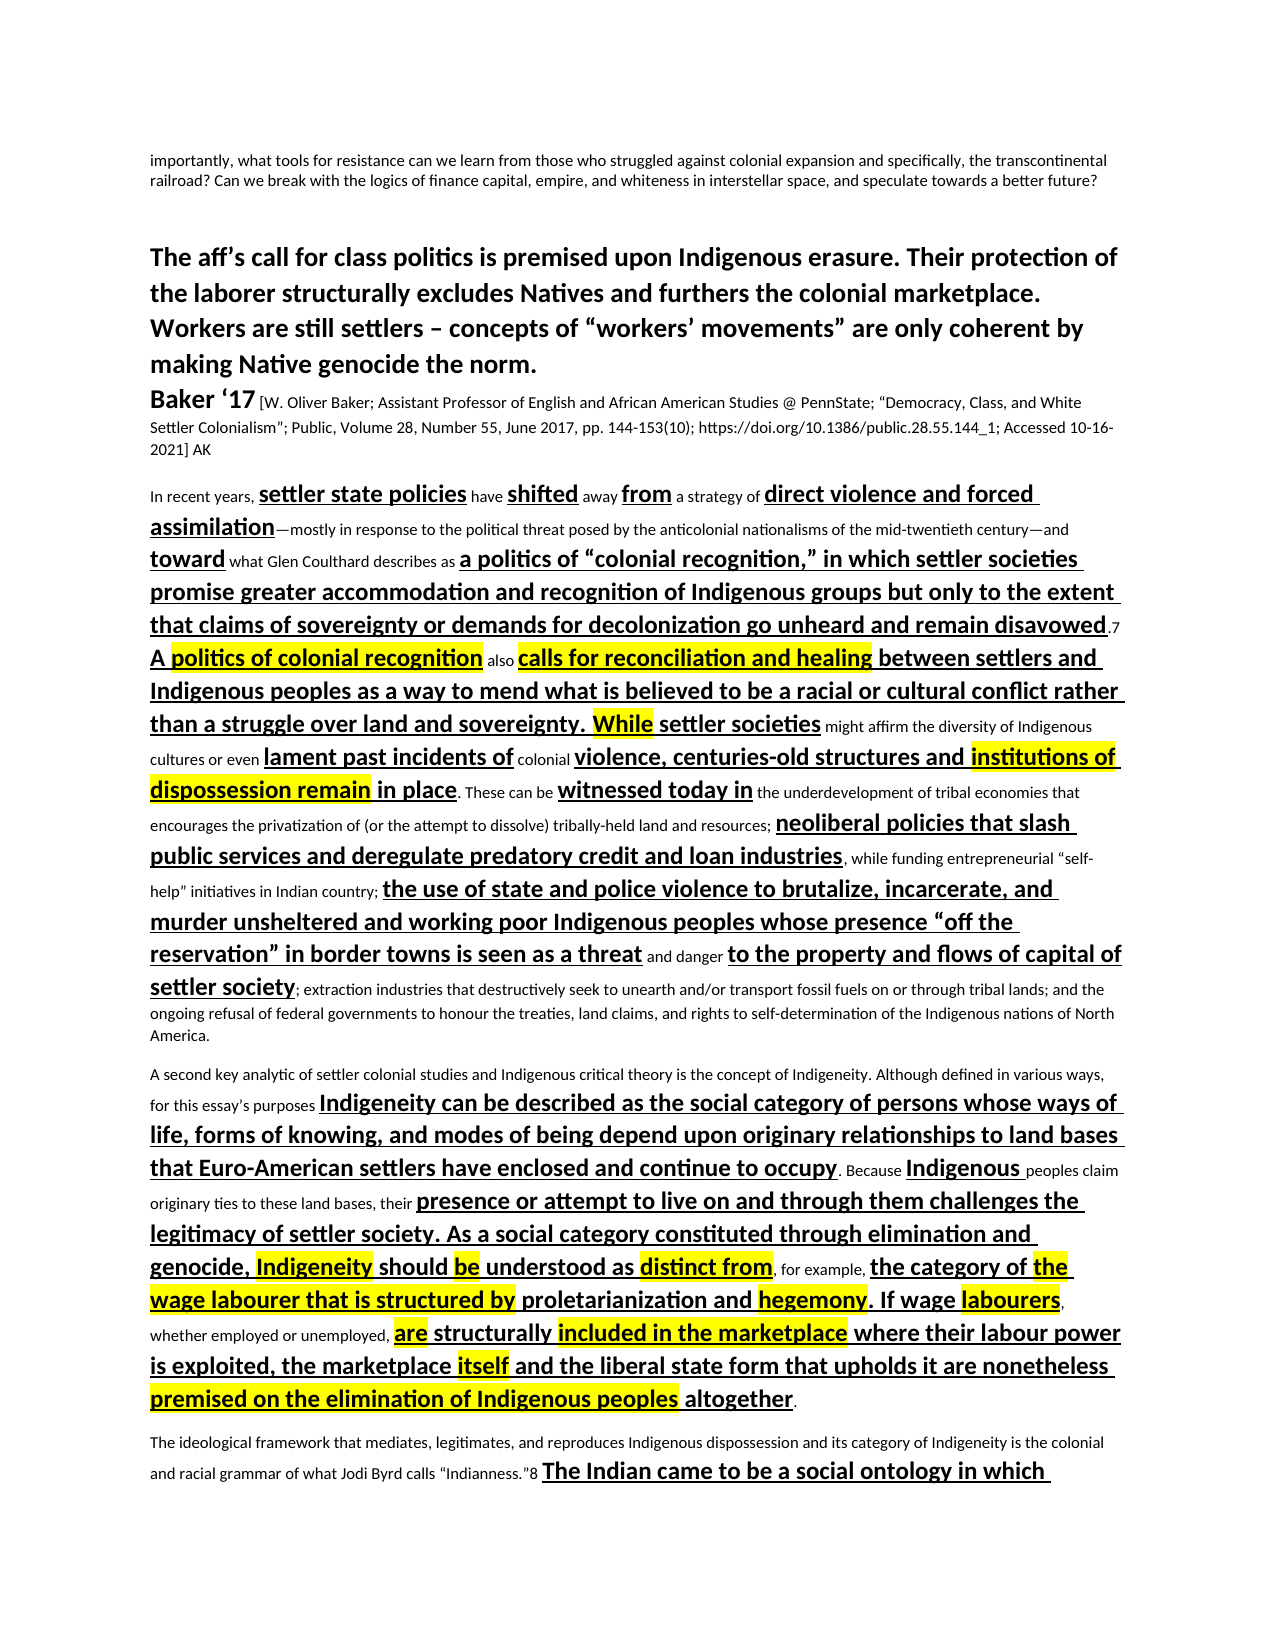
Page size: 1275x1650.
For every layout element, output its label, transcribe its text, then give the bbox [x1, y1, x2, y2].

subtitle The aff’s call for class politics is premised upon Indigenous erasure. Their protection of the laborer structurally excludes Natives and furthers the colonial marketplace. Workers are still settlers – concepts of “workers’ movements” are only coherent by making Native genocide the norm. [150, 240, 1125, 380]
text Baker ‘17 [W. Oliver Baker; Assistant Professor of English and African American Studies @ PennState; “Democracy, Class, and White Settler Colonialism”; Public, Volume 28, Number 55, June 2017, pp. 144-153(10); https://doi.org/10.1386/public.28.55.144_1; Accessed 10-16-2021] AK [150, 383, 1125, 459]
text A second key analytic of settler colonial studies and Indigenous critical theory is the concept of Indigeneity. Although defined in various ways, for this essay’s purposes Indigeneity can be described as the social category of persons whose ways of life, forms of knowing, and modes of being depend upon originary relationships to land bases that Euro-American settlers have enclosed and continue to occupy. Because Indigenous peoples claim originary ties to these land bases, their presence or attempt to live on and through them challenges the legitimacy of settler society. As a social category constituted through elimination and genocide, Indigeneity should be understood as distinct from, for example, the category of the wage labourer that is structured by proletarianization and hegemony. If wage labourers, whether employed or unemployed, are structurally included in the marketplace where their labour power is exploited, the marketplace itself and the liberal state form that upholds it are nonetheless premised on the elimination of Indigenous peoples altogether. [150, 1064, 1125, 1146]
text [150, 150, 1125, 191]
text In recent years, settler state policies have shifted away from a strategy of direct violence and forced assimilation—mostly in response to the political threat posed by the anticolonial nationalisms of the mid-twentieth century—and toward what Glen Coulthard describes as a politics of “colonial recognition,” in which settler societies promise greater accommodation and recognition of Indigenous groups but only to the extent that claims of sovereignty or demands for decolonization go unheard and remain disavowed.7 A politics of colonial recognition also calls for reconciliation and healing between settlers and Indigenous peoples as a way to mend what is believed to be a racial or cultural conflict rather than a struggle over land and sovereignty. While settler societies might affirm the diversity of Indigenous cultures or even lament past incidents of colonial violence, centuries-old structures and institutions of dispossession remain in place. These can be witnessed today in the underdevelopment of tribal economies that encourages the privatization of (or the attempt to dissolve) tribally-held land and resources; neoliberal policies that slash public services and deregulate predatory credit and loan industries, while funding entrepreneurial “self-help” initiatives in Indian country; the use of state and police violence to brutalize, incarcerate, and murder unsheltered and working poor Indigenous peoples whose presence “off the reservation” in border towns is seen as a threat and danger to the property and flows of capital of settler society; extraction industries that destructively seek to unearth and/or transport fossil fuels on or through tribal lands; and the ongoing refusal of federal governments to honour the treaties, land claims, and rights to self-determination of the Indigenous nations of North America. [150, 703, 1125, 1046]
text In recent years, settler state policies have shifted away from a strategy of direct violence and forced assimilation—mostly in response to the political threat posed by the anticolonial nationalisms of the mid-twentieth century—and toward what Glen Coulthard describes as a politics of “colonial recognition,” in which settler societies promise greater accommodation and recognition of Indigenous groups but only to the extent that claims of sovereignty or demands for decolonization go unheard and remain disavowed.7 A politics of colonial recognition also calls for reconciliation and healing between settlers and Indigenous peoples as a way to mend what is believed to be a racial or cultural conflict rather than a struggle over land and sovereignty. While settler societies might affirm the diversity of Indigenous cultures or even lament past incidents of colonial violence, centuries-old structures and institutions of dispossession remain in place. These can be witnessed today in the underdevelopment of tribal economies that encourages the privatization of (or the attempt to dissolve) tribally-held land and resources; neoliberal policies that slash public services and deregulate predatory credit and loan industries, while funding entrepreneurial “self-help” initiatives in Indian country; the use of state and police violence to brutalize, incarcerate, and murder unsheltered and working poor Indigenous peoples whose presence “off the reservation” in border towns is seen as a threat and danger to the property and flows of capital of settler society; extraction industries that destructively seek to unearth and/or transport fossil fuels on or through tribal lands; and the ongoing refusal of federal governments to honour the treaties, land claims, and rights to self-determination of the Indigenous nations of North America. [150, 478, 1125, 701]
text A second key analytic of settler colonial studies and Indigenous critical theory is the concept of Indigeneity. Although defined in various ways, for this essay’s purposes Indigeneity can be described as the social category of persons whose ways of life, forms of knowing, and modes of being depend upon originary relationships to land bases that Euro-American settlers have enclosed and continue to occupy. Because Indigenous peoples claim originary ties to these land bases, their presence or attempt to live on and through them challenges the legitimacy of settler society. As a social category constituted through elimination and genocide, Indigeneity should be understood as distinct from, for example, the category of the wage labourer that is structured by proletarianization and hegemony. If wage labourers, whether employed or unemployed, are structurally included in the marketplace where their labour power is exploited, the marketplace itself and the liberal state form that upholds it are nonetheless premised on the elimination of Indigenous peoples altogether. [150, 1147, 1125, 1413]
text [150, 1432, 1125, 1486]
